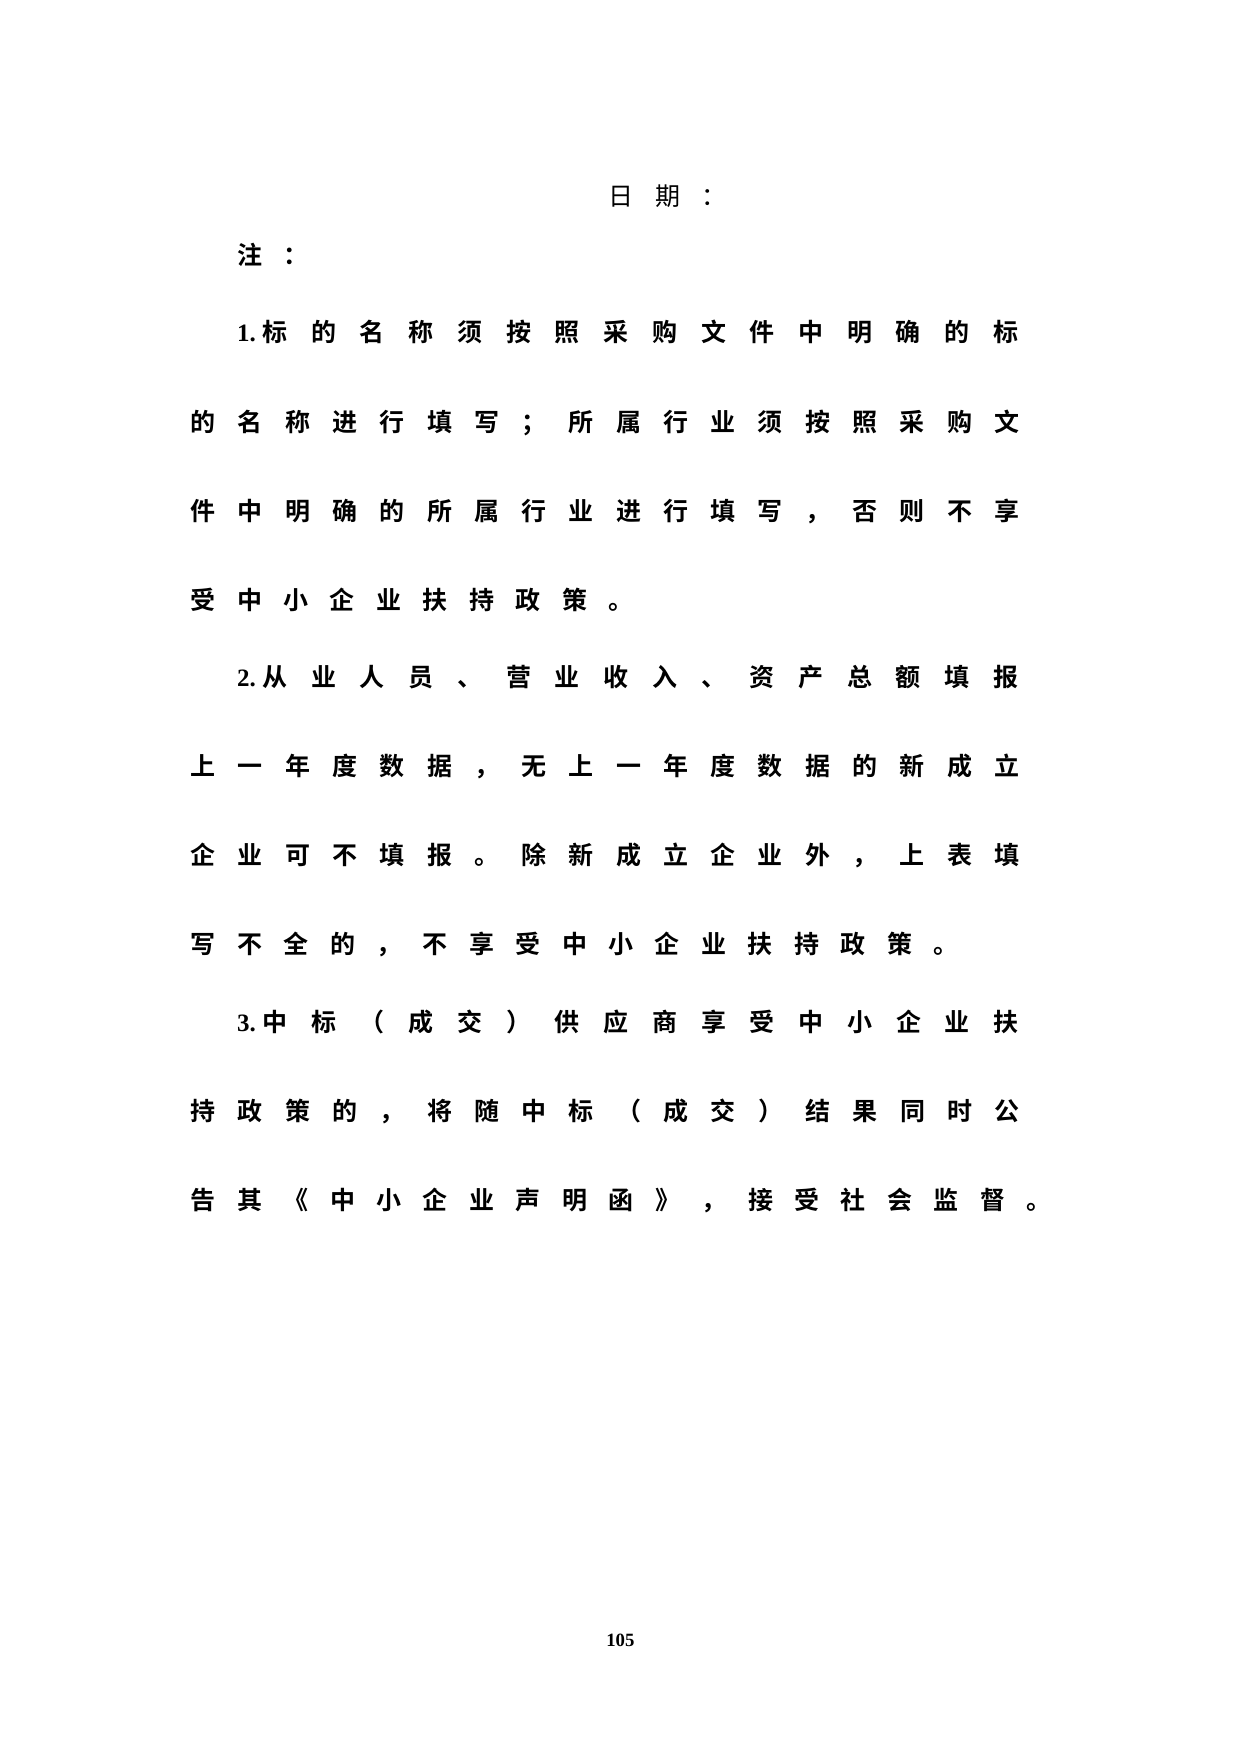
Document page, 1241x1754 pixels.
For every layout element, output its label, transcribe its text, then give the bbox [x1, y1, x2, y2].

text 2.从业人员、营业收入、资产总额填报上一年度数据，无上一年度数据的新成立企业可不填报。除新成立企业外，上表填写不全的，不享受中小企业扶持政策。 [190, 646, 1041, 973]
text 日期： [590, 164, 1050, 224]
text 注： [190, 224, 1041, 283]
text 1.标的名称须按照采购文件中明确的标的名称进行填写；所属行业须按照采购文件中明确的所属行业进行填写，否则不享受中小企业扶持政策。 [190, 301, 1041, 628]
text 3.中标（成交）供应商享受中小企业扶持政策的，将随中标（成交）结果同时公告其《中小企业声明函》，接受社会监督。 [190, 991, 1041, 1228]
